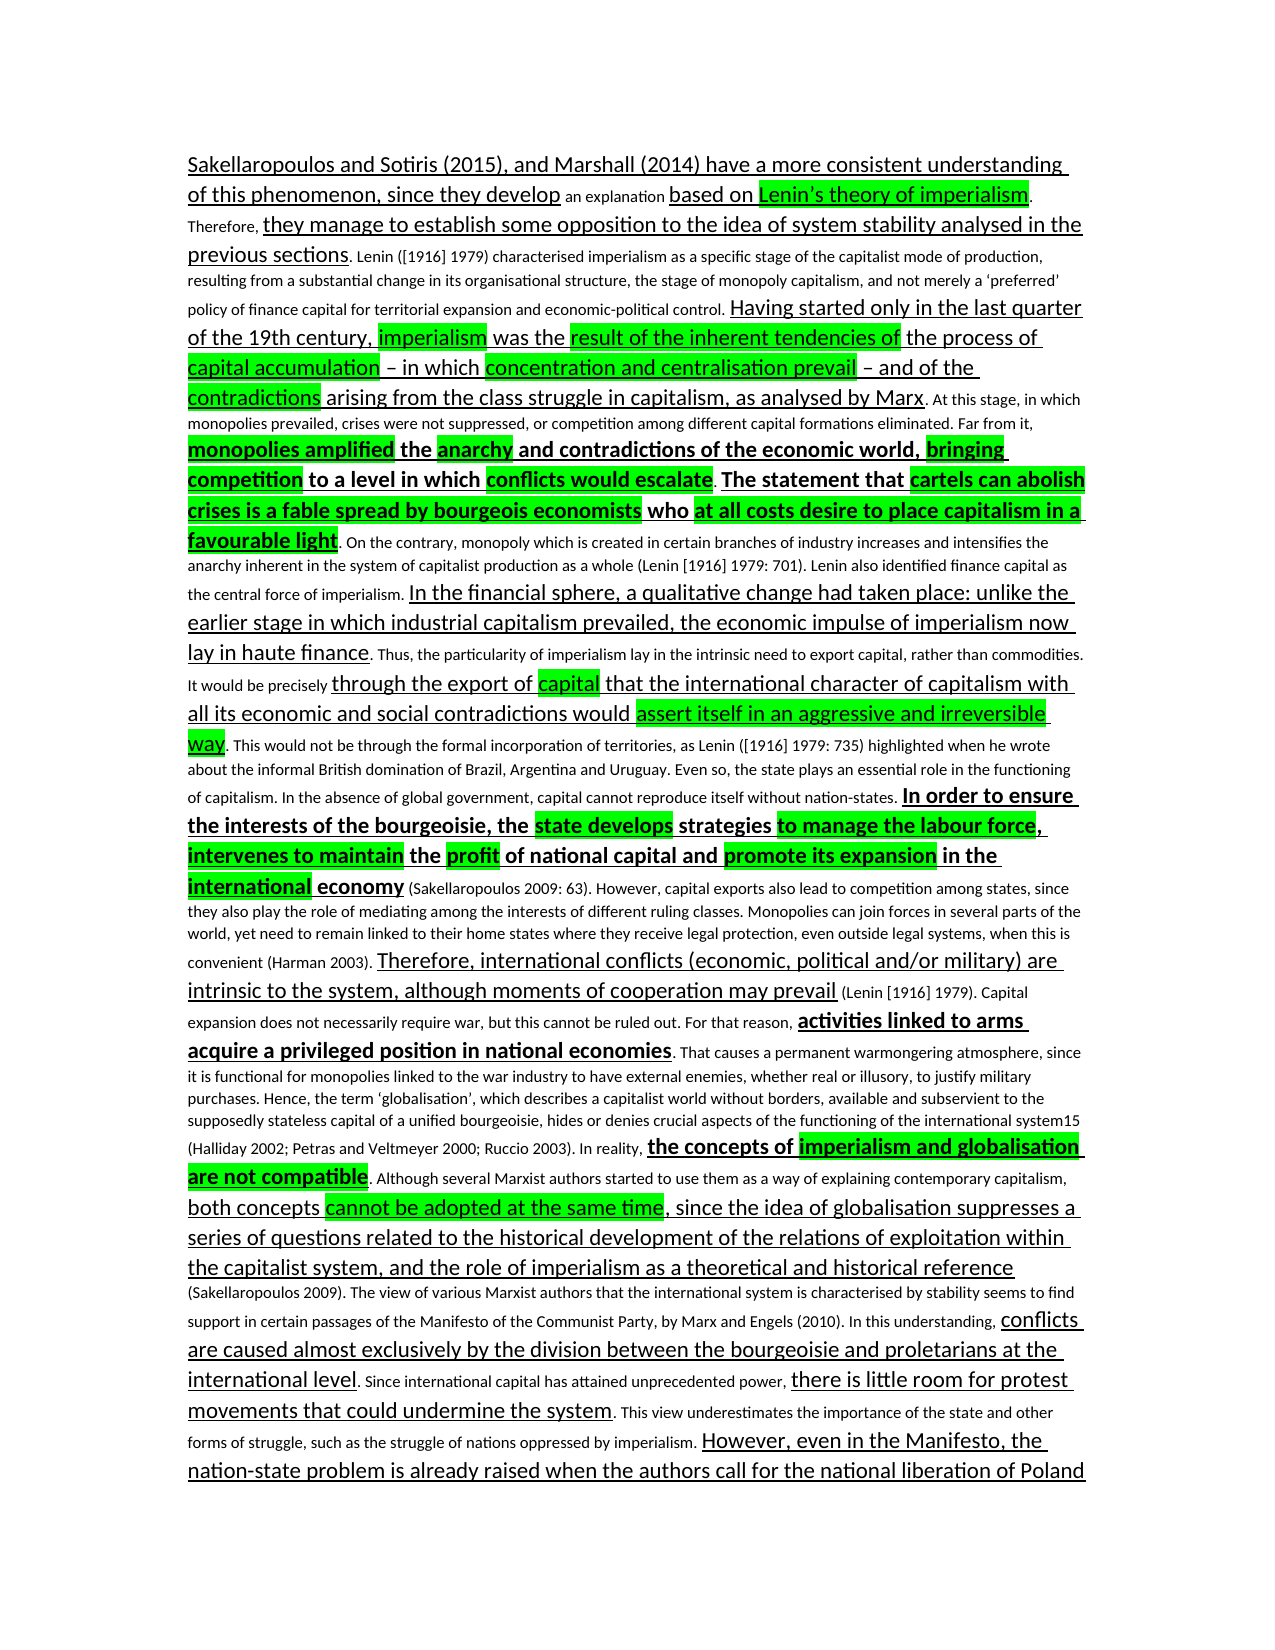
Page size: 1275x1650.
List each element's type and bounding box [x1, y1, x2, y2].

text [187, 150, 1087, 1484]
